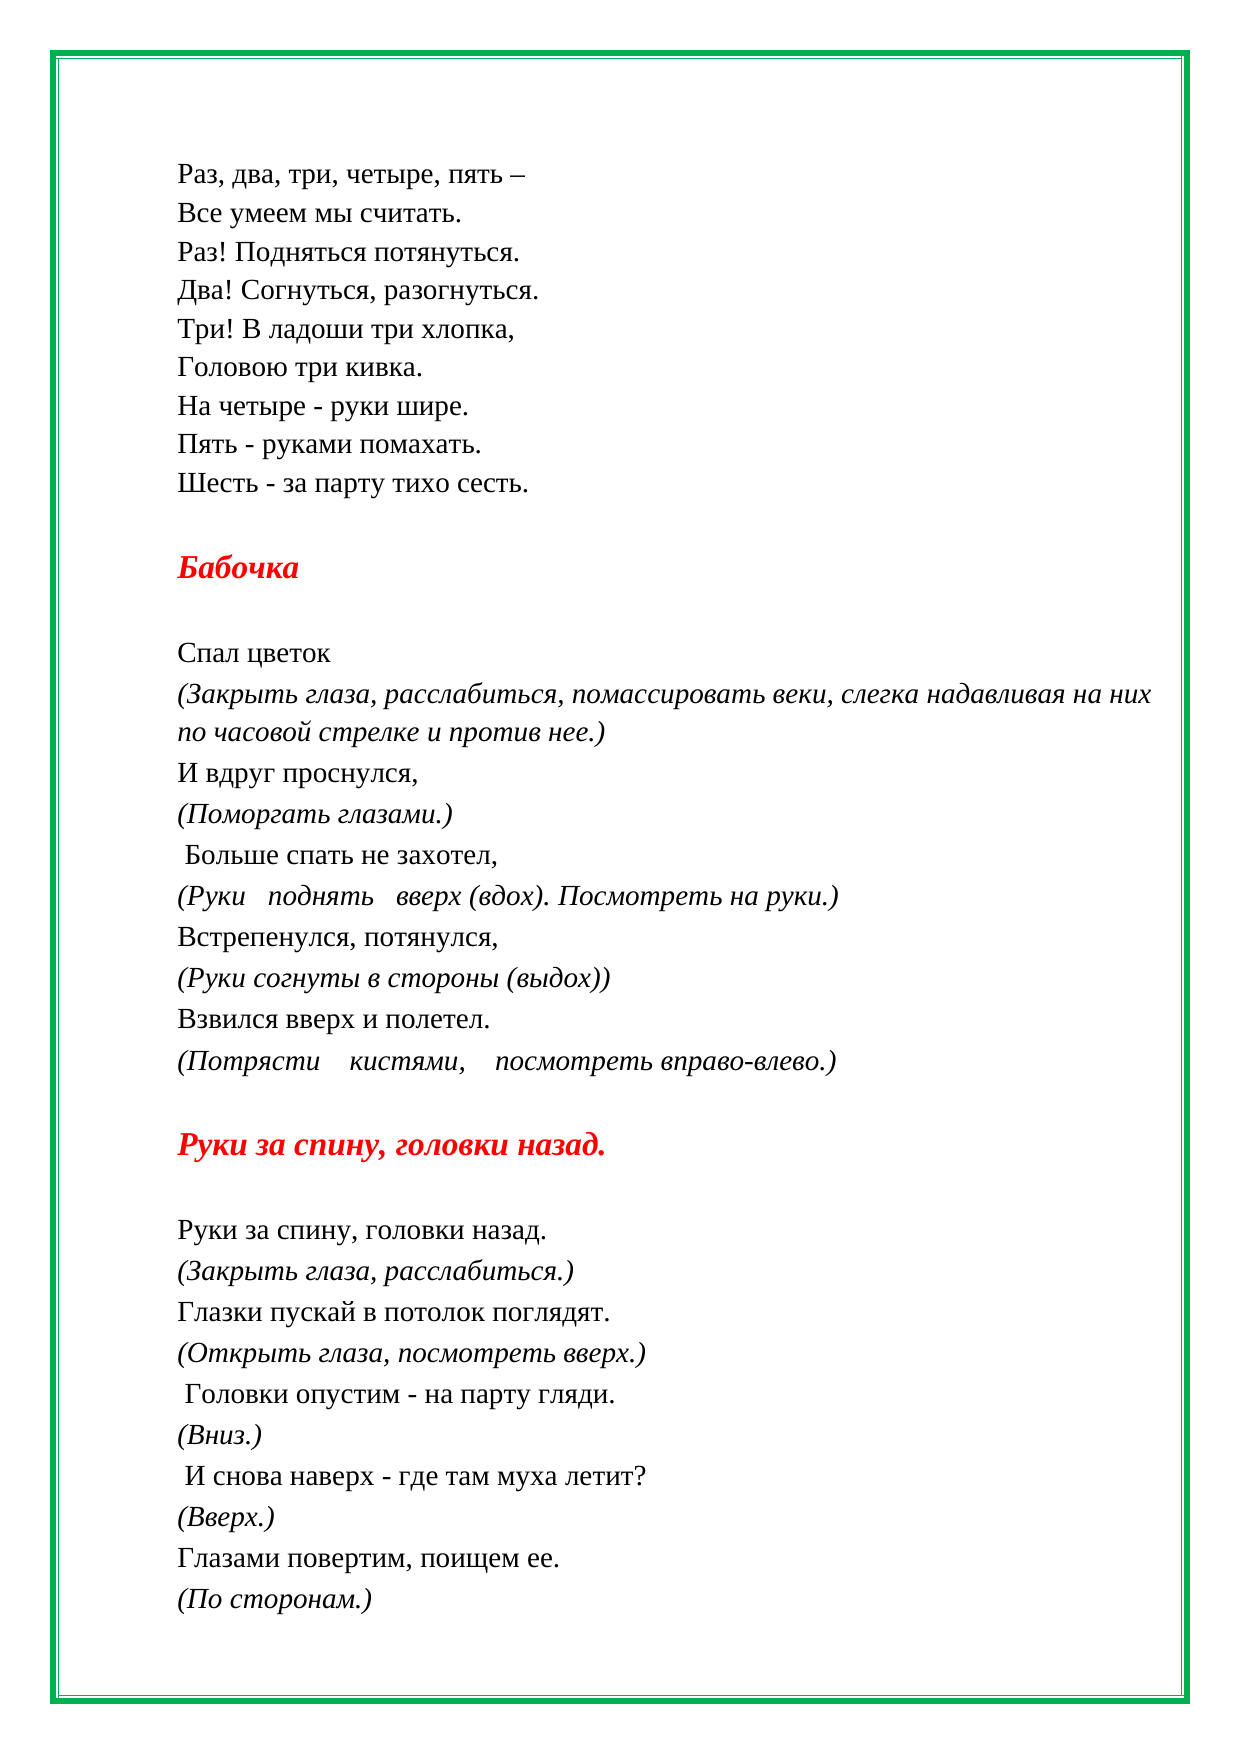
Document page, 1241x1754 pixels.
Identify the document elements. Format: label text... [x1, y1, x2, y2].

text Руки за спину, головки назад. [177, 1125, 1152, 1163]
text (Руки поднять вверх (вдох). Посмотреть на руки.) [177, 878, 1152, 912]
text Спал цветок [177, 635, 1152, 668]
text Глазами повертим, поищем ее. [177, 1541, 1152, 1574]
text Взвился вверх и полетел. [177, 1002, 1152, 1035]
text (Открыть глаза, посмотреть вверх.) [177, 1335, 1152, 1369]
text (Вверх.) [177, 1499, 1152, 1533]
text Головки опустим - на парту гляди. [177, 1376, 1152, 1410]
text И вдруг проснулся, [177, 755, 1152, 789]
text (Руки согнуты в стороны (выдох)) [177, 961, 1152, 994]
text (По сторонам.) [177, 1582, 1152, 1615]
text (Закрыть глаза, расслабиться, помассировать веки, слегка надавливая на них по часовой стрелке и против нее.) [177, 676, 1152, 748]
text Больше спать не захотел, [177, 837, 1152, 871]
text Руки за спину, головки назад. [177, 1212, 1152, 1246]
text (Вниз.) [177, 1417, 1152, 1451]
text И снова наверх - где там муха летит? [177, 1458, 1152, 1492]
text Встрепенулся, потянулся, [177, 919, 1152, 953]
text (Потрясти кистями, посмотреть вправо-влево.) [177, 1043, 1152, 1076]
text Глазки пускай в потолок поглядят. [177, 1294, 1152, 1328]
text (Поморгать глазами.) [177, 796, 1152, 830]
text Бабочка [177, 547, 1152, 585]
text Раз, два, три, четыре, пять – Все умеем мы считать. Раз! Подняться потянуться. Два! Согнуться, разогнуться. Три! В ладоши три хлопка, Головою три кивка. На четыре - руки шире. Пять - руками помахать. Шесть - за парту тихо сесть. [177, 118, 1152, 498]
text (Закрыть глаза, расслабиться.) [177, 1253, 1152, 1287]
